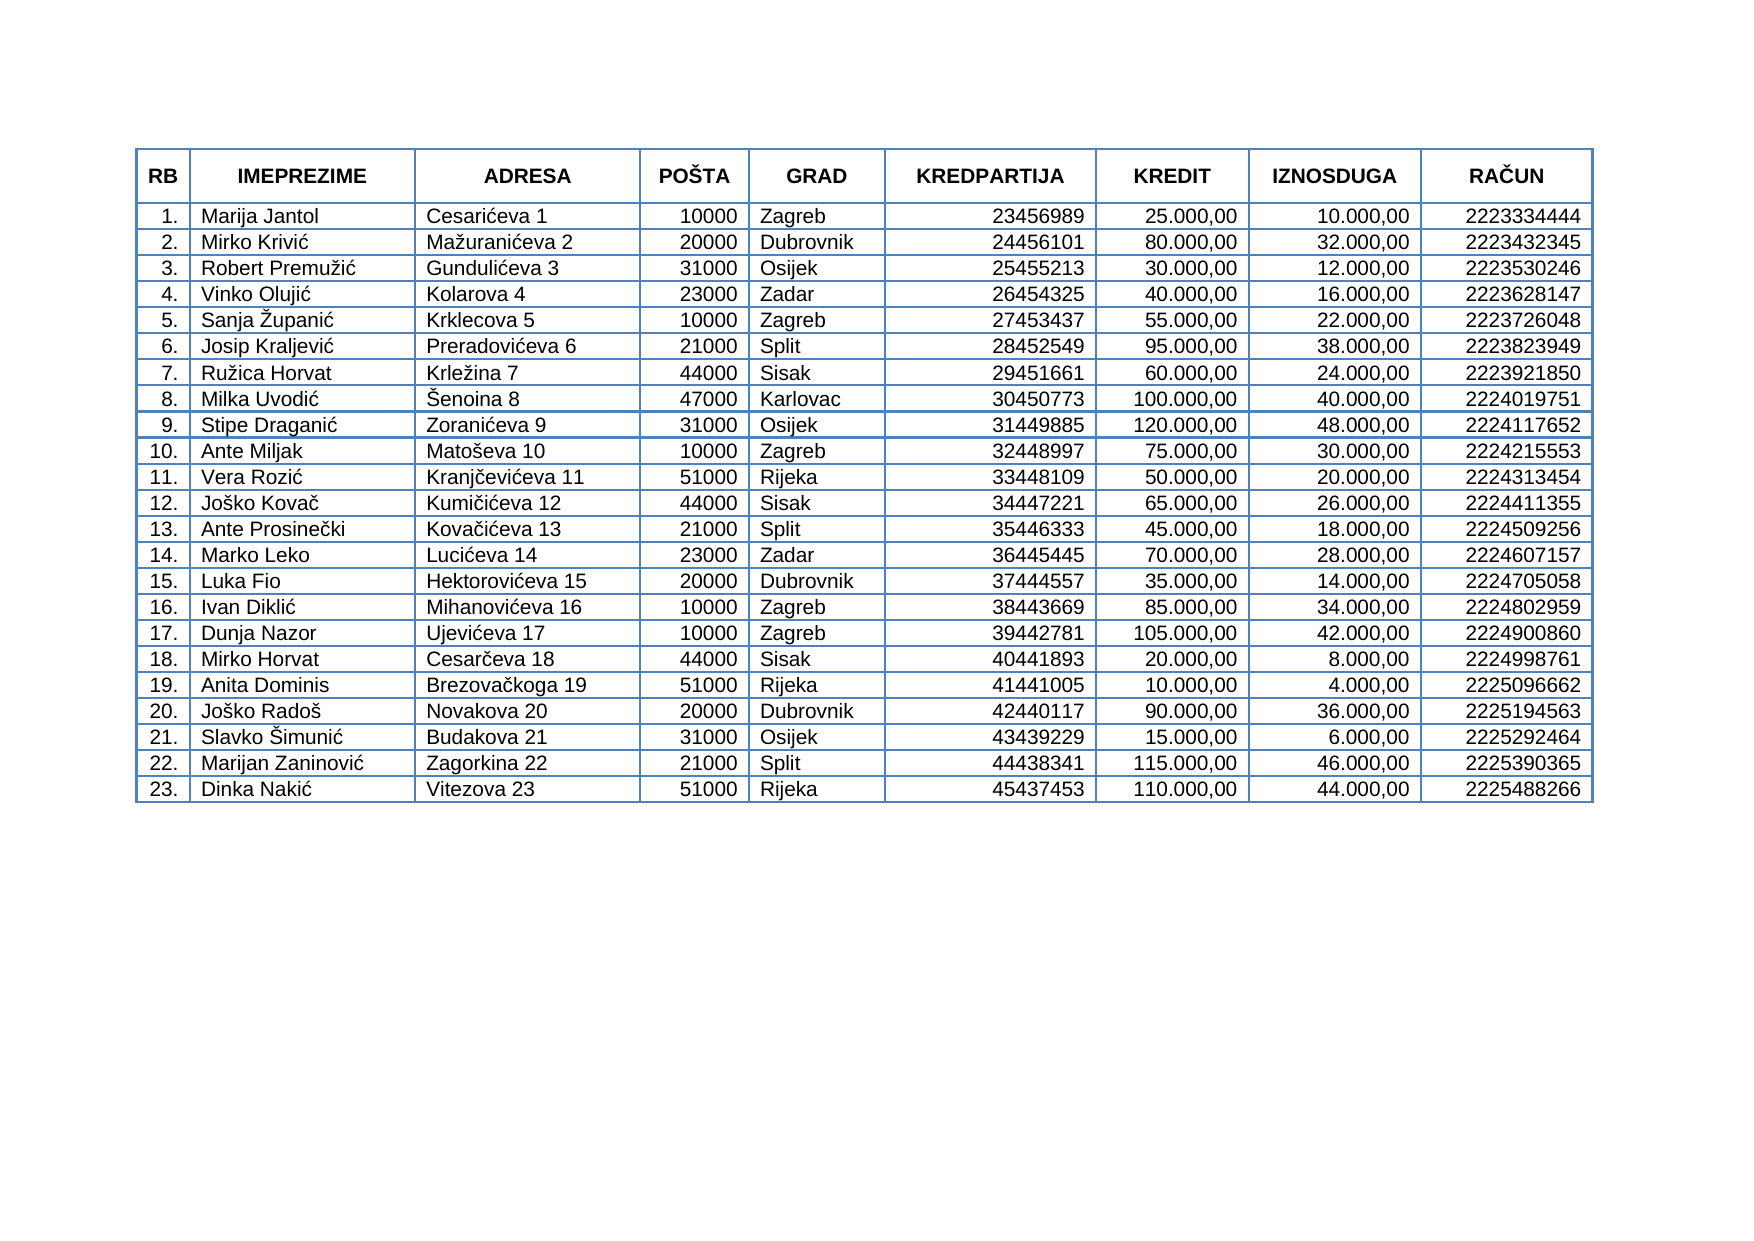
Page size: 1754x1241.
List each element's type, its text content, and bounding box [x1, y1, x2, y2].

table_cell 6. [138, 334, 189, 358]
table_cell 21000 [641, 334, 748, 358]
table_cell Zagorkina 22 [416, 751, 639, 775]
table_cell 2225292464 [1422, 725, 1591, 749]
table_cell 2223334444 [1422, 204, 1591, 228]
table_cell 26.000,00 [1250, 491, 1420, 514]
table_cell Lucićeva 14 [416, 543, 639, 567]
table_header IZNOSDUGA [1250, 150, 1420, 202]
table_cell 30450773 [886, 386, 1095, 410]
table_cell 2224998761 [1422, 647, 1591, 671]
table_cell 27453437 [886, 308, 1095, 332]
table_cell 30.000,00 [1250, 439, 1420, 462]
table_cell 2224802959 [1422, 595, 1591, 619]
table_cell 43439229 [886, 725, 1095, 749]
table_cell Ivan Diklić [191, 595, 414, 619]
table_cell Sanja Županić [191, 308, 414, 332]
table_cell 48.000,00 [1250, 413, 1420, 436]
table_cell 70.000,00 [1097, 543, 1248, 567]
table_cell Zadar [750, 282, 884, 306]
table_cell 60.000,00 [1097, 360, 1248, 384]
table_cell 37444557 [886, 569, 1095, 593]
table_cell 15.000,00 [1097, 725, 1248, 749]
table_cell 2224509256 [1422, 517, 1591, 541]
table_cell Zagreb [750, 204, 884, 228]
table_cell [750, 439, 884, 462]
table_cell 1. [138, 204, 189, 228]
table_header GRAD [750, 150, 884, 202]
table_cell 30.000,00 [1097, 256, 1248, 280]
table_cell 34.000,00 [1250, 595, 1420, 619]
table_cell Krklecova 5 [416, 308, 639, 332]
table_cell Zoranićeva 9 [416, 413, 639, 436]
table_cell Vera Rozić [191, 465, 414, 488]
table_cell 35446333 [886, 517, 1095, 541]
table_cell Mirko Krivić [191, 230, 414, 254]
table_cell [750, 725, 884, 749]
table_cell 11. [138, 465, 189, 488]
table_cell 31000 [641, 725, 748, 749]
table_cell Milka Uvodić [191, 386, 414, 410]
table_cell 14.000,00 [1250, 569, 1420, 593]
table_cell 2224117652 [1422, 413, 1591, 436]
table_cell Josip Kraljević [191, 334, 414, 358]
table_cell [750, 334, 884, 358]
table_cell Vitezova 23 [416, 777, 639, 801]
table_cell 20.000,00 [1250, 465, 1420, 488]
table_cell Matoševa 10 [416, 439, 639, 462]
table_cell 17. [138, 621, 189, 645]
table_cell 34447221 [886, 491, 1095, 514]
table_cell 105.000,00 [1097, 621, 1248, 645]
table_cell 100.000,00 [1097, 386, 1248, 410]
table_cell Marko Leko [191, 543, 414, 567]
table_cell Marija Jantol [191, 204, 414, 228]
table_cell Anita Dominis [191, 673, 414, 697]
table_cell 28.000,00 [1250, 543, 1420, 567]
table_cell 65.000,00 [1097, 491, 1248, 514]
table_cell Dunja Nazor [191, 621, 414, 645]
table_cell 40.000,00 [1097, 282, 1248, 306]
table_cell [750, 256, 884, 280]
table_cell [750, 517, 884, 541]
table_cell 75.000,00 [1097, 439, 1248, 462]
table_cell 20000 [641, 569, 748, 593]
table_cell 24456101 [886, 230, 1095, 254]
table_cell 2224019751 [1422, 386, 1591, 410]
table_cell 35.000,00 [1097, 569, 1248, 593]
table_cell 18. [138, 647, 189, 671]
table_cell 4.000,00 [1250, 673, 1420, 697]
table_cell Cesarićeva 1 [416, 204, 639, 228]
table_cell 13. [138, 517, 189, 541]
table_cell Ante Miljak [191, 439, 414, 462]
table_cell Krležina 7 [416, 360, 639, 384]
table_cell Robert Premužić [191, 256, 414, 280]
table_cell 2225096662 [1422, 673, 1591, 697]
table_cell 20. [138, 699, 189, 723]
table_cell 10000 [641, 621, 748, 645]
table_cell 2224705058 [1422, 569, 1591, 593]
table_cell Mihanovićeva 16 [416, 595, 639, 619]
table_cell Sisak [750, 360, 884, 384]
table_cell Joško Radoš [191, 699, 414, 723]
table_cell Budakova 21 [416, 725, 639, 749]
table_cell 2224215553 [1422, 439, 1591, 462]
table_cell 8.000,00 [1250, 647, 1420, 671]
table_cell 2224411355 [1422, 491, 1591, 514]
table_cell 23. [138, 777, 189, 801]
table_cell 2223432345 [1422, 230, 1591, 254]
table_cell Šenoina 8 [416, 386, 639, 410]
table_cell [750, 673, 884, 697]
table_cell Slavko Šimunić [191, 725, 414, 749]
table_cell 22. [138, 751, 189, 775]
table_cell 90.000,00 [1097, 699, 1248, 723]
table_cell 23000 [641, 543, 748, 567]
table_cell 40441893 [886, 647, 1095, 671]
table_header RAČUN [1422, 150, 1591, 202]
table_header RB [138, 150, 189, 202]
table_cell 85.000,00 [1097, 595, 1248, 619]
table_cell 2224313454 [1422, 465, 1591, 488]
table_cell Sisak [750, 647, 884, 671]
table_cell Novakova 20 [416, 699, 639, 723]
table_cell 44000 [641, 647, 748, 671]
table_cell [750, 595, 884, 619]
table_cell 42440117 [886, 699, 1095, 723]
table_cell Zadar [750, 543, 884, 567]
table_cell Ujevićeva 17 [416, 621, 639, 645]
table_cell [750, 413, 884, 436]
table_cell [750, 751, 884, 775]
table_cell Joško Kovač [191, 491, 414, 514]
table_cell 38443669 [886, 595, 1095, 619]
table_cell 2223530246 [1422, 256, 1591, 280]
table_cell 50.000,00 [1097, 465, 1248, 488]
table_cell [750, 230, 884, 254]
table_cell 18.000,00 [1250, 517, 1420, 541]
table_header KREDIT [1097, 150, 1248, 202]
table_cell 9. [138, 413, 189, 436]
table_cell 2225194563 [1422, 699, 1591, 723]
table_cell 2225390365 [1422, 751, 1591, 775]
table_cell 44438341 [886, 751, 1095, 775]
table_cell Mažuranićeva 2 [416, 230, 639, 254]
table_header ADRESA [416, 150, 639, 202]
table_cell 39442781 [886, 621, 1095, 645]
table_cell 10000 [641, 308, 748, 332]
table_cell Kovačićeva 13 [416, 517, 639, 541]
table_cell 15. [138, 569, 189, 593]
table_header POŠTA [641, 150, 748, 202]
table_cell 25.000,00 [1097, 204, 1248, 228]
table_cell 20.000,00 [1097, 647, 1248, 671]
table_cell 24.000,00 [1250, 360, 1420, 384]
table_cell 20000 [641, 699, 748, 723]
table_cell 31449885 [886, 413, 1095, 436]
table_cell 32448997 [886, 439, 1095, 462]
table_cell 28452549 [886, 334, 1095, 358]
table_cell 45.000,00 [1097, 517, 1248, 541]
table_cell 31000 [641, 256, 748, 280]
table_cell 2223628147 [1422, 282, 1591, 306]
table_cell Hektorovićeva 15 [416, 569, 639, 593]
table_cell [750, 777, 884, 801]
table_cell Ante Prosinečki [191, 517, 414, 541]
table_cell Vinko Olujić [191, 282, 414, 306]
table_cell Cesarčeva 18 [416, 647, 639, 671]
table_cell 80.000,00 [1097, 230, 1248, 254]
table_cell 2223823949 [1422, 334, 1591, 358]
table_cell 51000 [641, 465, 748, 488]
table_cell 44000 [641, 360, 748, 384]
table_cell 10.000,00 [1097, 673, 1248, 697]
table_cell 23000 [641, 282, 748, 306]
table_cell Ružica Horvat [191, 360, 414, 384]
table_cell 2225488266 [1422, 777, 1591, 801]
table_header KREDPARTIJA [886, 150, 1095, 202]
table_cell 10.000,00 [1250, 204, 1420, 228]
table_cell [750, 621, 884, 645]
table_cell 20000 [641, 230, 748, 254]
table_cell Kolarova 4 [416, 282, 639, 306]
table_cell 7. [138, 360, 189, 384]
table_cell 14. [138, 543, 189, 567]
table_cell 16. [138, 595, 189, 619]
table_cell 22.000,00 [1250, 308, 1420, 332]
table_cell 23456989 [886, 204, 1095, 228]
table_cell [750, 465, 884, 488]
table_cell Dinka Nakić [191, 777, 414, 801]
table_cell 6.000,00 [1250, 725, 1420, 749]
table_cell Brezovačkoga 19 [416, 673, 639, 697]
table_cell 5. [138, 308, 189, 332]
table_cell Kranjčevićeva 11 [416, 465, 639, 488]
table_header IMEPREZIME [191, 150, 414, 202]
table_cell 29451661 [886, 360, 1095, 384]
table_cell 10. [138, 439, 189, 462]
table_cell Preradovićeva 6 [416, 334, 639, 358]
table_cell 95.000,00 [1097, 334, 1248, 358]
table_cell 44.000,00 [1250, 777, 1420, 801]
table_cell Sisak [750, 491, 884, 514]
table_cell 31000 [641, 413, 748, 436]
table_cell 36445445 [886, 543, 1095, 567]
table_cell 21. [138, 725, 189, 749]
table_cell Mirko Horvat [191, 647, 414, 671]
table_cell 46.000,00 [1250, 751, 1420, 775]
table_cell 2. [138, 230, 189, 254]
table_cell 41441005 [886, 673, 1095, 697]
table_cell 10000 [641, 595, 748, 619]
table_cell 19. [138, 673, 189, 697]
table_cell 44000 [641, 491, 748, 514]
table_cell 2223726048 [1422, 308, 1591, 332]
table_cell 45437453 [886, 777, 1095, 801]
table_cell 55.000,00 [1097, 308, 1248, 332]
table_cell [750, 569, 884, 593]
table_cell 38.000,00 [1250, 334, 1420, 358]
table_cell 4. [138, 282, 189, 306]
table_cell 36.000,00 [1250, 699, 1420, 723]
table_cell 2224607157 [1422, 543, 1591, 567]
table_cell 33448109 [886, 465, 1095, 488]
table_cell Luka Fio [191, 569, 414, 593]
table_cell 25455213 [886, 256, 1095, 280]
table_cell 10000 [641, 204, 748, 228]
table_cell 120.000,00 [1097, 413, 1248, 436]
table_cell 2224900860 [1422, 621, 1591, 645]
table_cell 110.000,00 [1097, 777, 1248, 801]
table_cell 51000 [641, 777, 748, 801]
table_cell 10000 [641, 439, 748, 462]
table_cell 32.000,00 [1250, 230, 1420, 254]
table_cell 40.000,00 [1250, 386, 1420, 410]
table_cell 16.000,00 [1250, 282, 1420, 306]
table_cell 42.000,00 [1250, 621, 1420, 645]
table_cell 47000 [641, 386, 748, 410]
table_cell [750, 308, 884, 332]
table_cell 115.000,00 [1097, 751, 1248, 775]
table_cell 8. [138, 386, 189, 410]
table_cell 21000 [641, 517, 748, 541]
table_cell 21000 [641, 751, 748, 775]
table_cell Karlovac [750, 386, 884, 410]
table_cell 12. [138, 491, 189, 514]
table_cell 2223921850 [1422, 360, 1591, 384]
table_cell 26454325 [886, 282, 1095, 306]
table_cell [750, 699, 884, 723]
table_cell 3. [138, 256, 189, 280]
table_cell 12.000,00 [1250, 256, 1420, 280]
table_cell Stipe Draganić [191, 413, 414, 436]
table_cell Kumičićeva 12 [416, 491, 639, 514]
table_cell Marijan Zaninović [191, 751, 414, 775]
table_cell Gundulićeva 3 [416, 256, 639, 280]
table_cell 51000 [641, 673, 748, 697]
